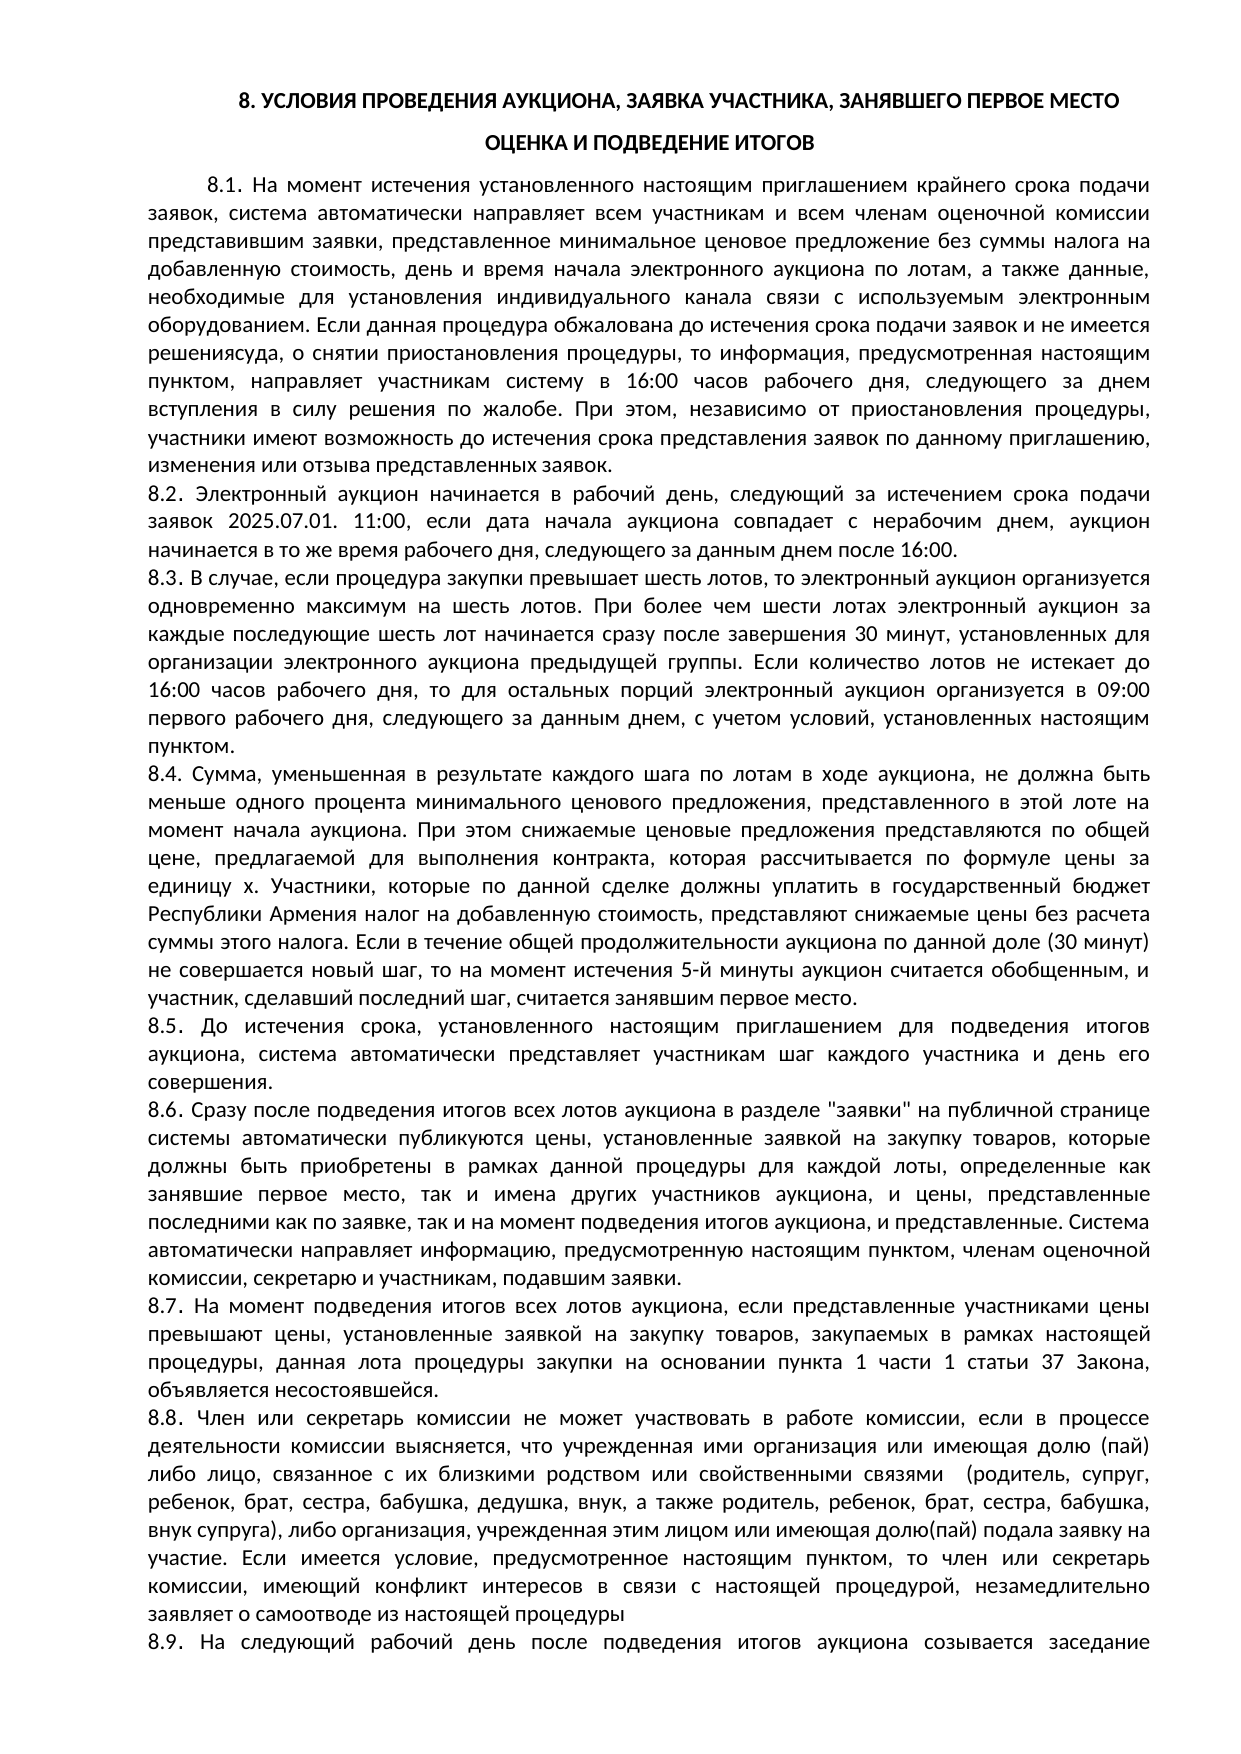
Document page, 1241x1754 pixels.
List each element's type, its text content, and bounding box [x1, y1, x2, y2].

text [148, 1627, 1152, 1656]
text 8.5․ До истечения срока, установленного настоящим приглашением для подведения итогов аукциона, система автоматически представляет участникам шаг каждого участника и день его совершения. [148, 1011, 1152, 1095]
text 8.4. Сумма, уменьшенная в результате каждого шага по лотам в ходе аукциона, не должна быть меньше одного процента минимального ценового предложения, представленного в этой лоте на момент начала аукциона. При этом снижаемые ценовые предложения представляются по общей цене, предлагаемой для выполнения контракта, которая рассчитывается по формуле цены за единицу x. Участники, которые по данной сделке должны уплатить в государственный бюджет Республики Армения налог на добавленную стоимость, представляют снижаемые цены без расчета суммы этого налога. Если в течение общей продолжительности аукциона по данной доле (30 минут) не совершается новый шаг, то на момент истечения 5-й минуты аукцион считается обобщенным, и участник, сделавший последний шаг, считается занявшим первое место. [148, 759, 1152, 1011]
text 8.3․ В случае, если процедура закупки превышает шесть лотов, то электронный аукцион организуется одновременно максимум на шесть лотов. При более чем шести лотах электронный аукцион за каждые последующие шесть лот начинается сразу после завершения 30 минут, установленных для организации электронного аукциона предыдущей группы. Если количество лотов не истекает до 16:00 часов рабочего дня, то для остальных порций электронный аукцион организуется в 09:00 первого рабочего дня, следующего за данным днем, с учетом условий, установленных настоящим пунктом. [148, 563, 1152, 759]
text 8.8․ Член или секретарь комиссии не может участвовать в работе комиссии, если в процессе деятельности комиссии выясняется, что учрежденная ими организация или имеющая долю (пай) либо лицо, связанное с их близкими родством или свойственными связями (родитель, супруг, ребенок, брат, сестра, бабушка, дедушка, внук, а также родитель, ребенок, брат, сестра, бабушка, внук супруга), либо организация, учрежденная этим лицом или имеющая долю(пай) подала заявку на участие. Если имеется условие, предусмотренное настоящим пунктом, то член или секретарь комиссии, имеющий конфликт интересов в связи с настоящей процедурой, незамедлительно заявляет о самоотводе из настоящей процедуры [148, 1403, 1152, 1627]
text 8.2․ Электронный аукцион начинается в рабочий день, следующий за истечением срока подачи заявок 2025.07.01. 11:00 , если дата начала аукциона совпадает с нерабочим днем, аукцион начинается в то же время рабочего дня, следующего за данным днем после 16:00. [148, 479, 1152, 563]
text 8.1․ На момент истечения установленного настоящим приглашением крайнего срока подачи заявок, система автоматически направляет всем участникам и всем членам оценочной комиссии представившим заявки, представленное минимальное ценовое предложение без суммы налога на добавленную стоимость, день и время начала электронного аукциона по лотам, а также данные, необходимые для установления индивидуального канала связи с используемым электронным оборудованием. Если данная процедура обжалована до истечения срока подачи заявок и не имеется решениясуда, о снятии приостановления процедуры, то информация, предусмотренная настоящим пунктом, направляет участникам систему в 16:00 часов рабочего дня, следующего за днем вступления в силу решения по жалобе. При этом, независимо от приостановления процедуры, участники имеют возможность до истечения срока представления заявок по данному приглашению, изменения или отзыва представленных заявок. [148, 170, 1152, 479]
text 8.7․ На момент подведения итогов всех лотов аукциона, если представленные участниками цены превышают цены, установленные заявкой на закупку товаров, закупаемых в рамках настоящей процедуры, данная лота процедуры закупки на основании пункта 1 части 1 статьи 37 Закона, объявляется несостоявшейся. [148, 1291, 1152, 1403]
text 8.6․ Сразу после подведения итогов всех лотов аукциона в разделе "заявки" на публичной странице системы автоматически публикуются цены, установленные заявкой на закупку товаров, которые должны быть приобретены в рамках данной процедуры для каждой лоты, определенные как занявшие первое место, так и имена других участников аукциона, и цены, представленные последними как по заявке, так и на момент подведения итогов аукциона, и представленные. Система автоматически направляет информацию, предусмотренную настоящим пунктом, членам оценочной комиссии, секретарю и участникам, подавшим заявки. [148, 1095, 1152, 1291]
text 8. УСЛОВИЯ ПРОВЕДЕНИЯ АУКЦИОНА, ЗАЯВКА УЧАСТНИКА, ЗАНЯВШЕГО ПЕРВОЕ МЕСТО ОЦЕНКА И ПОДВЕДЕНИЕ ИТОГОВ [148, 86, 1152, 156]
